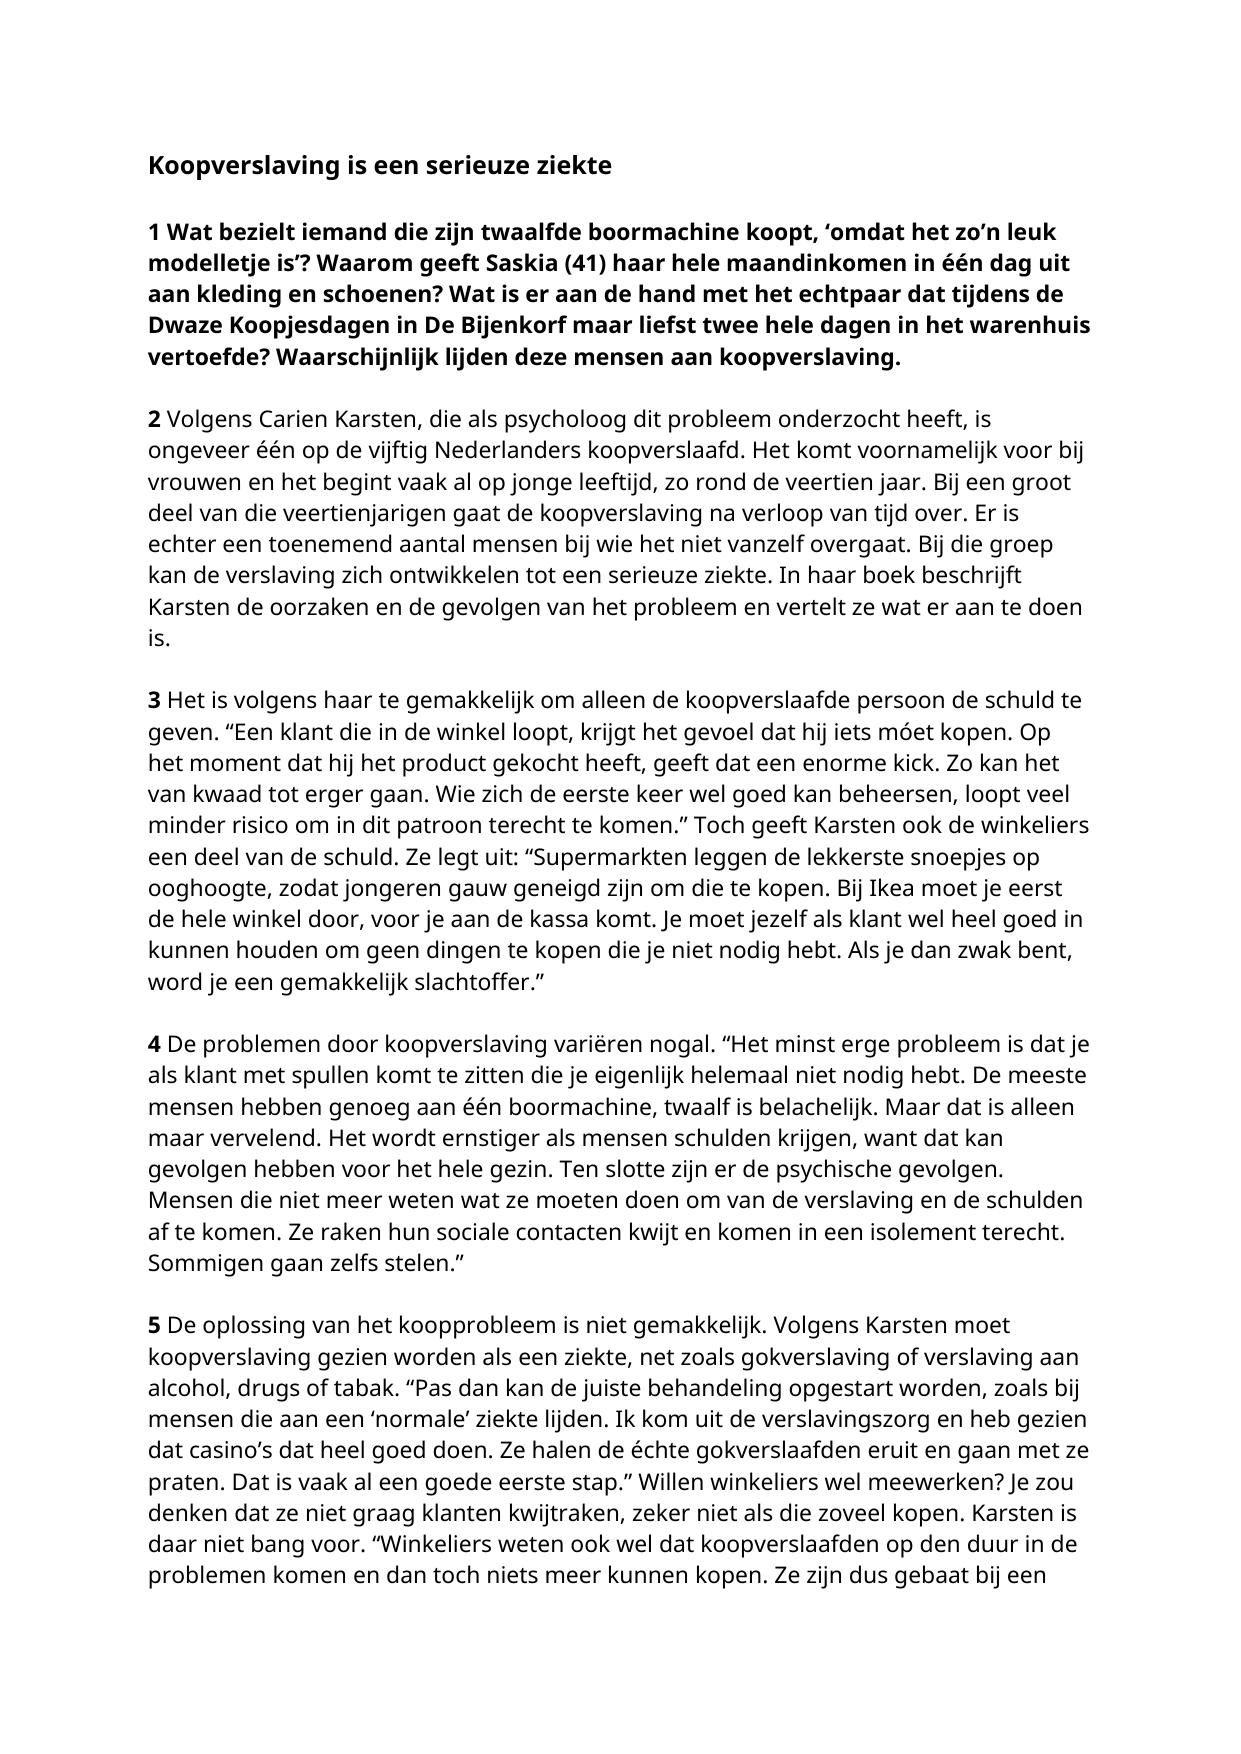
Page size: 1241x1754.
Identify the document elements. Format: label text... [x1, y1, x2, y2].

text 3 Het is volgens haar te gemakkelijk om alleen de koopverslaafde persoon de schuld te geven. “Een klant die in de winkel loopt, krijgt het gevoel dat hij iets móet kopen. Op het moment dat hij het product gekocht heeft, geeft dat een enorme kick. Zo kan het van kwaad tot erger gaan. Wie zich de eerste keer wel goed kan beheersen, loopt veel minder risico om in dit patroon terecht te komen.” Toch geeft Karsten ook de winkeliers een deel van de schuld. Ze legt uit: “Supermarkten leggen de lekkerste snoepjes op ooghoogte, zodat jongeren gauw geneigd zijn om die te kopen. Bij Ikea moet je eerst de hele winkel door, voor je aan de kassa komt. Je moet jezelf als klant wel heel goed in kunnen houden om geen dingen te kopen die je niet nodig hebt. Als je dan zwak bent, word je een gemakkelijk slachtoffer.” [148, 684, 1093, 997]
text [148, 1309, 1093, 1591]
text 1 Wat bezielt iemand die zijn twaalfde boormachine koopt, ‘omdat het zo’n leuk modelletje is’? Waarom geeft Saskia (41) haar hele maandinkomen in één dag uit aan kleding en schoenen? Wat is er aan de hand met het echtpaar dat tijdens de Dwaze Koopjesdagen in De Bijenkorf maar liefst twee hele dagen in het warenhuis vertoefde? Waarschijnlijk lijden deze mensen aan koopverslaving. [148, 216, 1093, 372]
text 4 De problemen door koopverslaving variëren nogal. “Het minst erge probleem is dat je als klant met spullen komt te zitten die je eigenlijk helemaal niet nodig hebt. De meeste mensen hebben genoeg aan één boormachine, twaalf is belachelijk. Maar dat is alleen maar vervelend. Het wordt ernstiger als mensen schulden krijgen, want dat kan gevolgen hebben voor het hele gezin. Ten slotte zijn er de psychische gevolgen. Mensen die niet meer weten wat ze moeten doen om van de verslaving en de schulden af te komen. Ze raken hun sociale contacten kwijt en komen in een isolement terecht. Sommigen gaan zelfs stelen.” [148, 1028, 1093, 1278]
text 2 Volgens Carien Karsten, die als psycholoog dit probleem onderzocht heeft, is ongeveer één op de vijftig Nederlanders koopverslaafd. Het komt voornamelijk voor bij vrouwen en het begint vaak al op jonge leeftijd, zo rond de veertien jaar. Bij een groot deel van die veertienjarigen gaat de koopverslaving na verloop van tijd over. Er is echter een toenemend aantal mensen bij wie het niet vanzelf overgaat. Bij die groep kan de verslaving zich ontwikkelen tot een serieuze ziekte. In haar boek beschrijft Karsten de oorzaken en de gevolgen van het probleem en vertelt ze wat er aan te doen is. [148, 403, 1093, 653]
text Koopverslaving is een serieuze ziekte [148, 148, 1093, 182]
